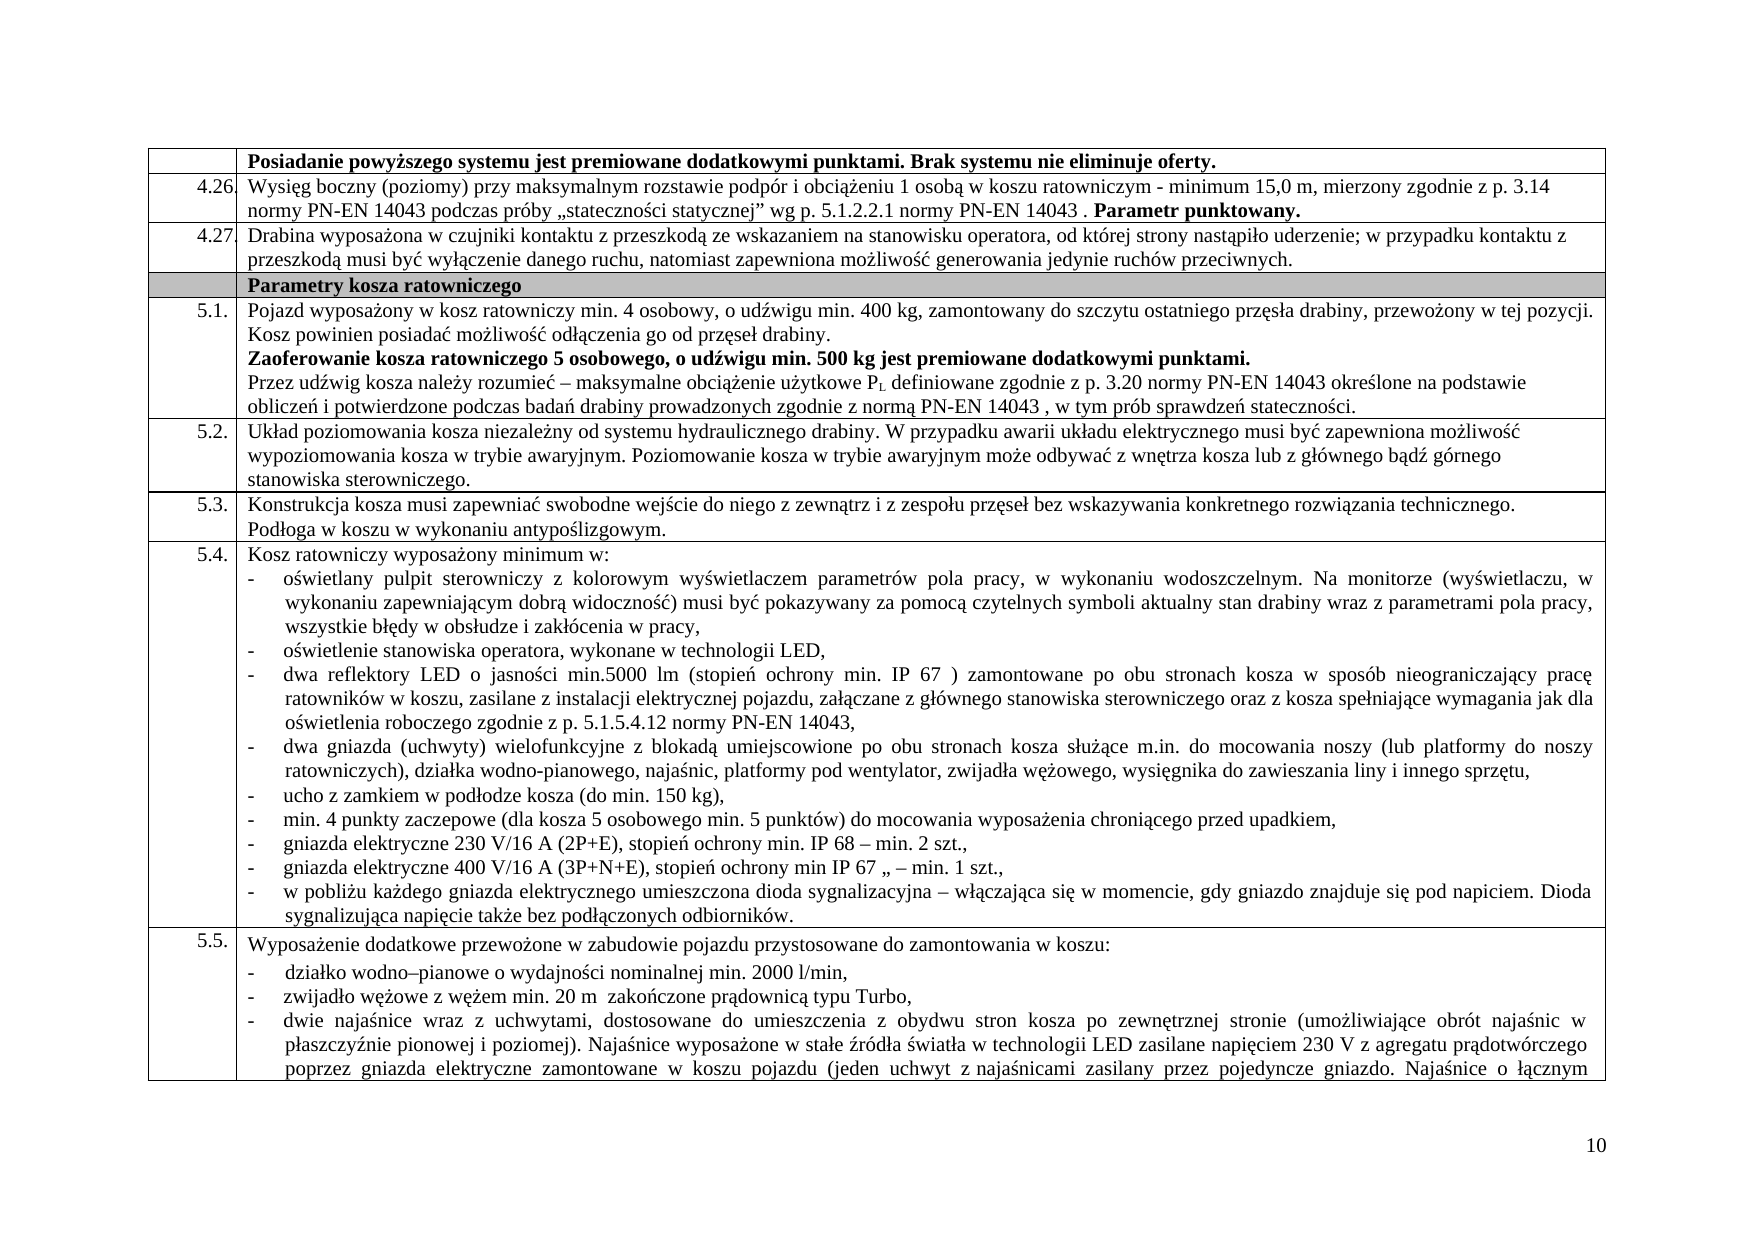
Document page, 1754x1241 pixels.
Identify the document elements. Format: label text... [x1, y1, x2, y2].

table_cell [149, 174, 236, 222]
table_cell Wysięg boczny (poziomy) przy maksymalnym rozstawie podpór i obciążeniu 1 osobą w koszu ratowniczym - minimum 15,0 m, mierzony zgodnie z p. 3.14 normy PN-EN 14043 podczas próby „stateczności statycznej” wg p. 5.1.2.2.1 normy PN-EN 14043 . Parametr punktowany. [237, 174, 1605, 222]
table_cell [149, 542, 236, 927]
table_cell Pojazd wyposażony w kosz ratowniczy min. 4 osobowy, o udźwigu min. 400 kg, zamontowany do szczytu ostatniego przęsła drabiny, przewożony w tej pozycji. Kosz powinien posiadać możliwość odłączenia go od przęseł drabiny. Zaoferowanie kosza ratowniczego 5 osobowego, o udźwigu min. 500 kg jest premiowane dodatkowymi punktami. Przez udźwig kosza należy rozumieć – maksymalne obciążenie użytkowe PL definiowane zgodnie z p. 3.20 normy PN-EN 14043 określone na podstawie obliczeń i potwierdzone podczas badań drabiny prowadzonych zgodnie z normą PN-EN 14043 , w tym prób sprawdzeń stateczności. [237, 298, 1605, 418]
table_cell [237, 149, 1605, 173]
table_cell [149, 419, 236, 491]
table_cell Układ poziomowania kosza niezależny od systemu hydraulicznego drabiny. W przypadku awarii układu elektrycznego musi być zapewniona możliwość wypoziomowania kosza w trybie awaryjnym. Poziomowanie kosza w trybie awaryjnym może odbywać z wnętrza kosza lub z głównego bądź górnego stanowiska sterowniczego. [237, 419, 1605, 491]
table_cell Kosz ratowniczy wyposażony minimum w: oświetlany pulpit sterowniczy z kolorowym wyświetlaczem parametrów pola pracy, w wykonaniu wodoszczelnym. Na monitorze (wyświetlaczu, w wykonaniu zapewniającym dobrą widoczność) musi być pokazywany za pomocą czytelnych symboli aktualny stan drabiny wraz z parametrami pola pracy, wszystkie błędy w obsłudze i zakłócenia w pracy, oświetlenie stanowiska operatora, wykonane w technologii LED, dwa reflektory LED o jasności min.5000 lm (stopień ochrony min. IP 67 ) zamontowane po obu stronach kosza w sposób nieograniczający pracę ratowników w koszu, zasilane z instalacji elektrycznej pojazdu, załączane z głównego stanowiska sterowniczego oraz z kosza spełniające wymagania jak dla oświetlenia roboczego zgodnie z p. 5.1.5.4.12 normy PN-EN 14043, dwa gniazda (uchwyty) wielofunkcyjne z blokadą umiejscowione po obu stronach kosza służące m.in. do mocowania noszy (lub platformy do noszy ratowniczych), działka wodno-pianowego, najaśnic, platformy pod wentylator, zwijadła wężowego, wysięgnika do zawieszania liny i innego sprzętu, ucho z zamkiem w podłodze kosza (do min. 150 kg), min. 4 punkty zaczepowe (dla kosza 5 osobowego min. 5 punktów) do mocowania wyposażenia chroniącego przed upadkiem, gniazda elektryczne 230 V/16 A (2P+E), stopień ochrony min. IP 68 – min. 2 szt., gniazda elektryczne 400 V/16 A (3P+N+E), stopień ochrony min IP 67 „ – min. 1 szt., w pobliżu każdego gniazda elektrycznego umieszczona dioda sygnalizacyjna – włączająca się w momencie, gdy gniazdo znajduje się pod napiciem. Dioda sygnalizująca napięcie także bez podłączonych odbiorników. [237, 542, 1605, 927]
table_cell [149, 273, 236, 297]
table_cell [237, 928, 1605, 1080]
table_cell [149, 928, 236, 1080]
table_cell [149, 298, 236, 418]
table_cell Parametry kosza ratowniczego [237, 273, 1605, 297]
table_cell [149, 223, 236, 272]
table_cell [149, 493, 236, 541]
table_cell Konstrukcja kosza musi zapewniać swobodne wejście do niego z zewnątrz i z zespołu przęseł bez wskazywania konkretnego rozwiązania technicznego. Podłoga w koszu w wykonaniu antypoślizgowym. [237, 493, 1605, 541]
table_cell Drabina wyposażona w czujniki kontaktu z przeszkodą ze wskazaniem na stanowisku operatora, od której strony nastąpiło uderzenie; w przypadku kontaktu z przeszkodą musi być wyłączenie danego ruchu, natomiast zapewniona możliwość generowania jedynie ruchów przeciwnych. [237, 223, 1605, 272]
table_cell [149, 149, 236, 173]
